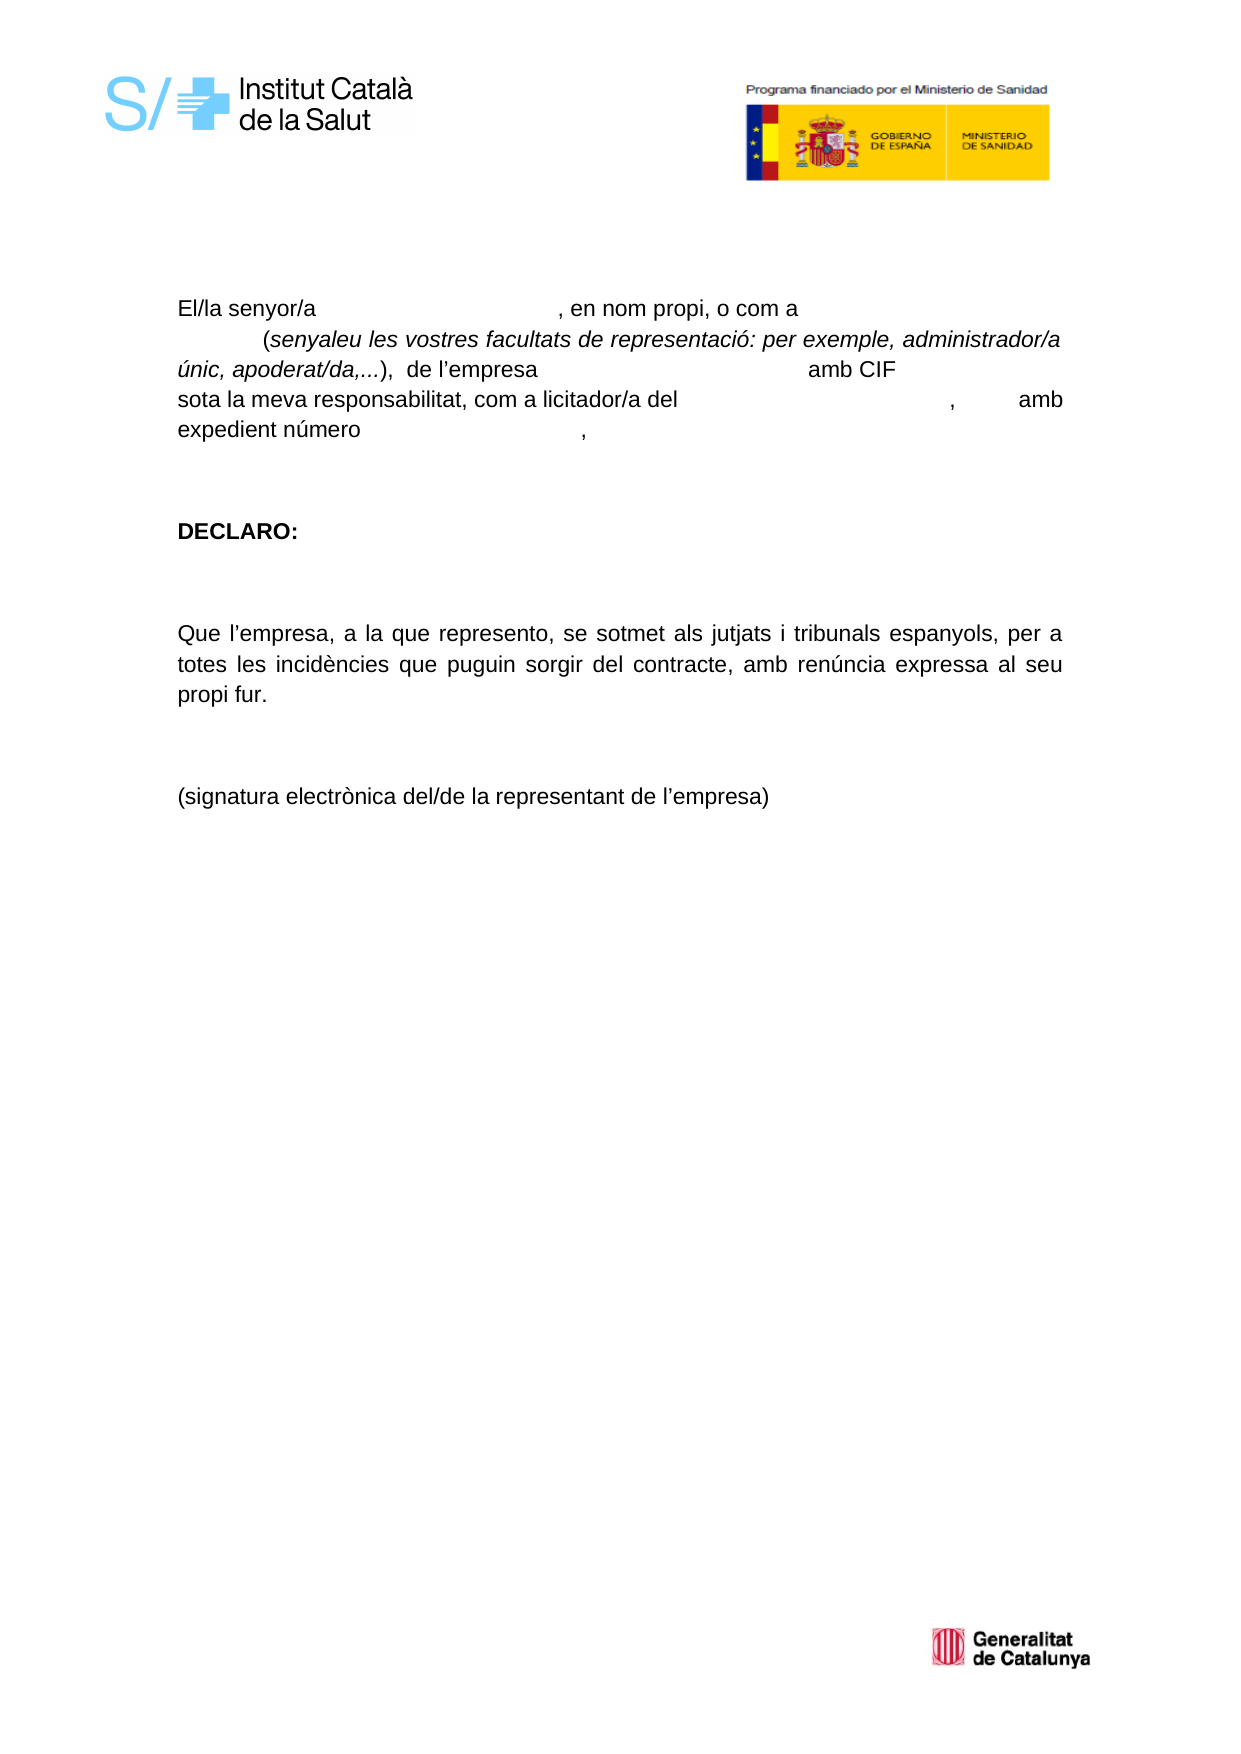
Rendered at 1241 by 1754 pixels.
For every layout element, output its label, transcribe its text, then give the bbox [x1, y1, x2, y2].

text (signatura electrònica del/de la representant de l’empresa) [177, 783, 1063, 809]
picture [733, 75, 1058, 191]
text DECLARO: [177, 518, 1063, 544]
picture [893, 1621, 1129, 1674]
text Que l’empresa, a la que represento, se sotmet als jutjats i tribunals espanyols, per a totes les incidències que puguin sorgir del contracte, amb renúncia expressa al seu propi fur. [177, 620, 1063, 707]
text El/la senyor/a , en nom propi, o com a (senyaleu les vostres facultats de representació: per exemple, administrador/a únic, apoderat/da,...), de l’empresa amb CIF sota la meva responsabilitat, com a licitador/a del , amb expedient número , [177, 295, 1063, 442]
picture [103, 73, 416, 136]
